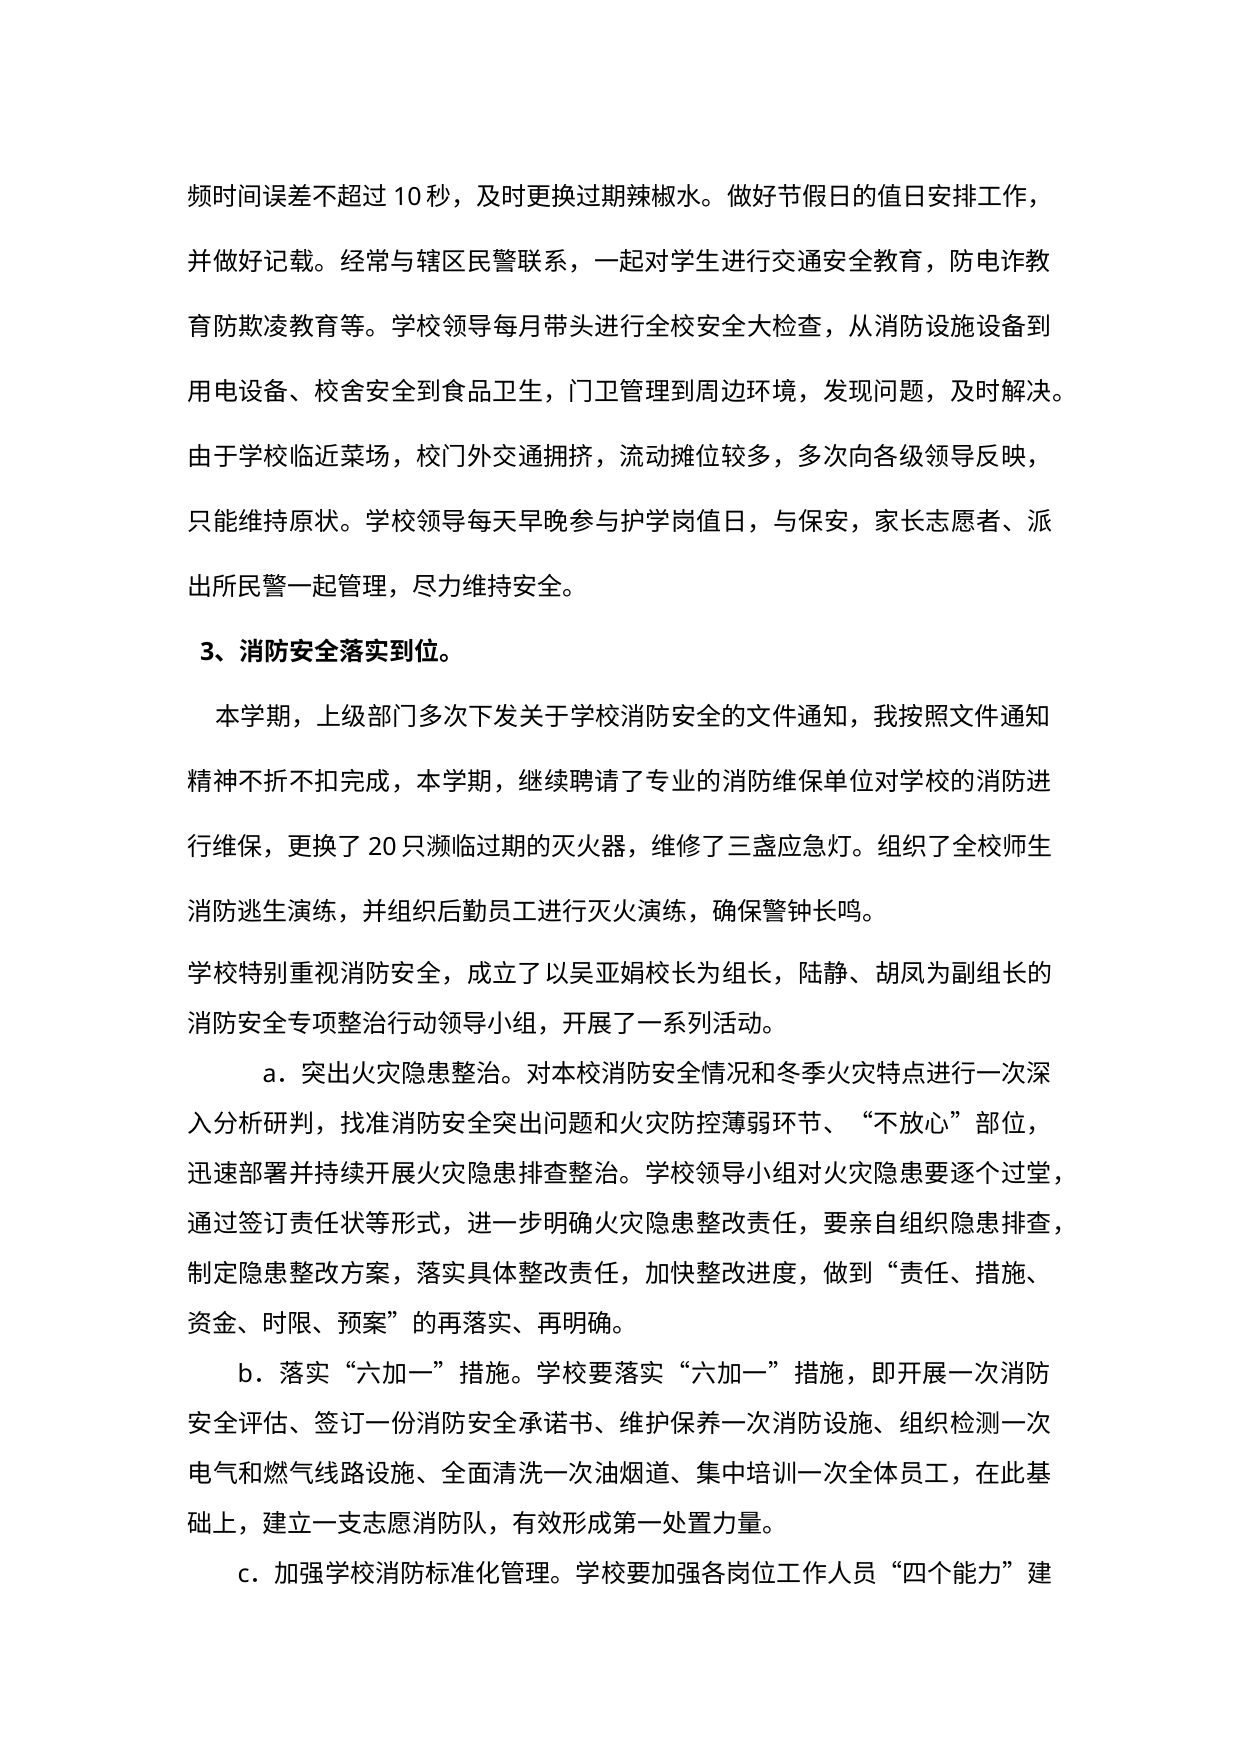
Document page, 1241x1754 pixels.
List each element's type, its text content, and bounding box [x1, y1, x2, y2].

text 学校特别重视消防安全，成立了以吴亚娟校长为组长，陆静、胡凤为副组长的消防安全专项整治行动领导小组，开展了一系列活动。 [187, 942, 1053, 1042]
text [187, 1542, 1053, 1592]
text b．落实“六加一”措施。学校要落实“六加一”措施，即开展一次消防安全评估、签订一份消防安全承诺书、维护保养一次消防设施、组织检测一次电气和燃气线路设施、全面清洗一次油烟道、集中培训一次全体员工，在此基础上，建立一支志愿消防队，有效形成第一处置力量。 [187, 1342, 1053, 1542]
text 本学期，上级部门多次下发关于学校消防安全的文件通知，我按照文件通知精神不折不扣完成，本学期，继续聘请了专业的消防维保单位对学校的消防进行维保，更换了20只濒临过期的灭火器，维修了三盏应急灯。组织了全校师生消防逃生演练，并组织后勤员工进行灭火演练，确保警钟长鸣。 [187, 682, 1053, 942]
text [187, 162, 1053, 617]
text a．突出火灾隐患整治。对本校消防安全情况和冬季火灾特点进行一次深入分析研判，找准消防安全突出问题和火灾防控薄弱环节、“不放心”部位，迅速部署并持续开展火灾隐患排查整治。学校领导小组对火灾隐患要逐个过堂，通过签订责任状等形式，进一步明确火灾隐患整改责任，要亲自组织隐患排查，制定隐患整改方案，落实具体整改责任，加快整改进度，做到“责任、措施、资金、时限、预案”的再落实、再明确。 [187, 1042, 1053, 1342]
text 3、消防安全落实到位。 [187, 617, 1053, 682]
